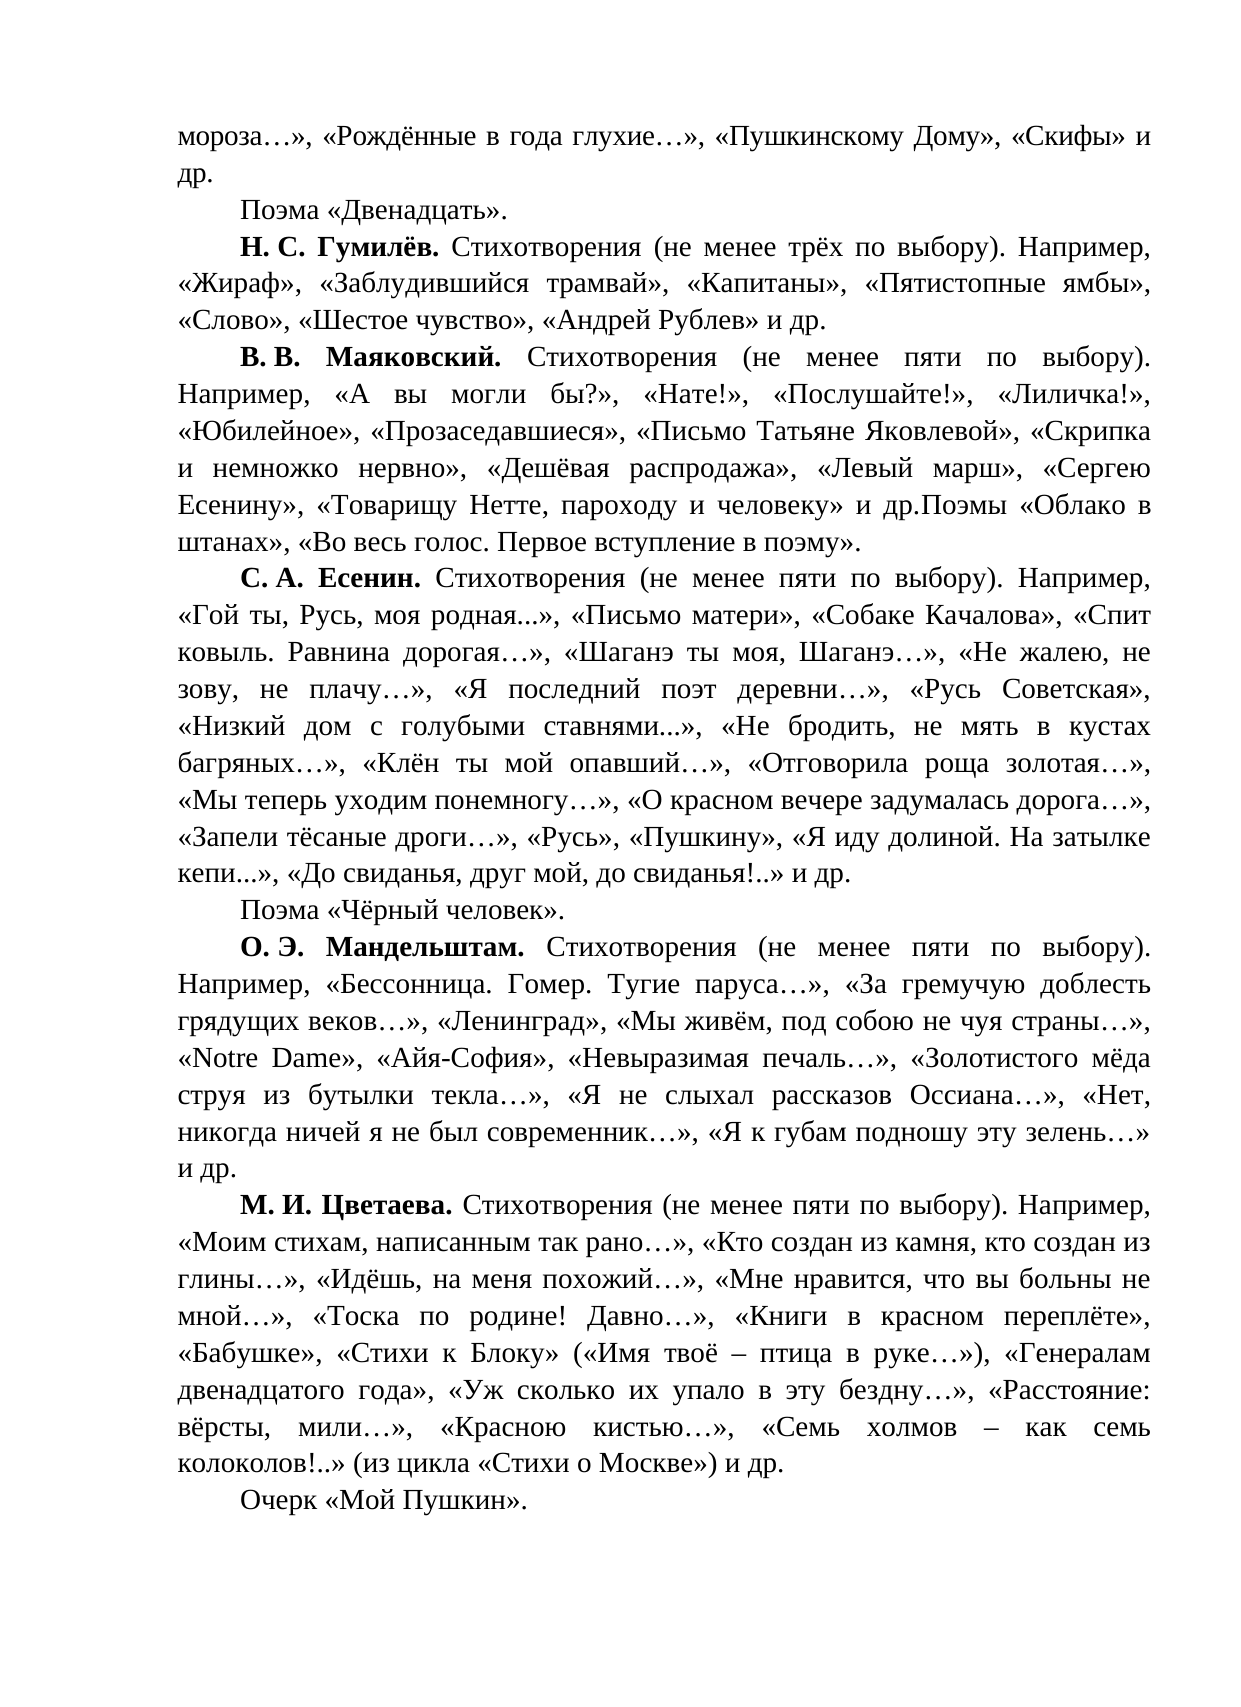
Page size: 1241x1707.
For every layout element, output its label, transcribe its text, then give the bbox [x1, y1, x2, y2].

text Н. С. Гумилёв. Стихотворения ‌(не менее трёх по выбору). Например, «Жираф», «Заблудившийся трамвай», «Капитаны», «Пятистопные ямбы», «Слово», «Шестое чувство», «Андрей Рублев» и др.‌‌ [177, 229, 1152, 336]
text Поэма «Двенадцать». [177, 192, 1152, 225]
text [177, 118, 1152, 188]
text О. Э. Мандельштам. Стихотворения ‌(не менее пяти по выбору). Например, «Бессонница. Гомер. Тугие паруса…», «За гремучую доблесть грядущих веков…», «Ленинград», «Мы живём, под собою не чуя страны…», «Notre Dame», «Айя-София», «Невыразимая печаль…», «Золотистого мёда струя из бутылки текла…», «Я не слыхал рассказов Оссиана…», «Нет, никогда ничей я не был современник…», «Я к губам подношу эту зелень…» и др.‌‌ [177, 929, 1152, 1184]
text С. А. Есенин. Стихотворения ‌(не менее пяти по выбору). Например, «Гой ты, Русь, моя родная...», «Письмо матери», «Собаке Качалова», «Спит ковыль. Равнина дорогая…», «Шаганэ ты моя, Шаганэ…», «Не жалею, не зову, не плачу…», «Я последний поэт деревни…», «Русь Советская», «Низкий дом с голубыми ставнями...», «Не бродить, не мять в кустах багряных…», «Клён ты мой опавший…», «Отговорила роща золотая…», «Мы теперь уходим понемногу…», «О красном вечере задумалась дорога…», «Запели тёсаные дроги…», «Русь», «Пушкину», «Я иду долиной. На затылке кепи...», «До свиданья, друг мой, до свиданья!..» и др.‌‌ [177, 561, 1152, 889]
text Очерк «Мой Пушкин». [177, 1482, 1152, 1516]
text Поэма «Чёрный человек». [177, 892, 1152, 926]
text В. В. Маяковский. Стихотворения ‌(не менее пяти по выбору). Например, «А вы могли бы?», «Нате!», «Послушайте!», «Лиличка!», «Юбилейное», «Прозаседавшиеся», «Письмо Татьяне Яковлевой», «Скрипка и немножко нервно», «Дешёвая распродажа», «Левый марш», «Сергею Есенину», «Товарищу Нетте, пароходу и человеку» и др.‌‌Поэмы «Облако в штанах», «Во весь голос. Первое вступление в поэму». [177, 339, 1152, 557]
text М. И. Цветаева. Стихотворения ‌(не менее пяти по выбору). Например, «Моим стихам, написанным так рано…», «Кто создан из камня, кто создан из глины…», «Идёшь, на меня похожий…», «Мне нравится, что вы больны не мной…», «Тоска по родине! Давно…», «Книги в красном переплёте», «Бабушке», «Стихи к Блоку» («Имя твоё – птица в руке…»), «Генералам двенадцатого года», «Уж сколько их упало в эту бездну…», «Расстояние: вёрсты, мили…», «Красною кистью…», «Семь холмов – как семь колоколов!..» (из цикла «Стихи о Москве») и др.‌‌ [177, 1187, 1152, 1479]
